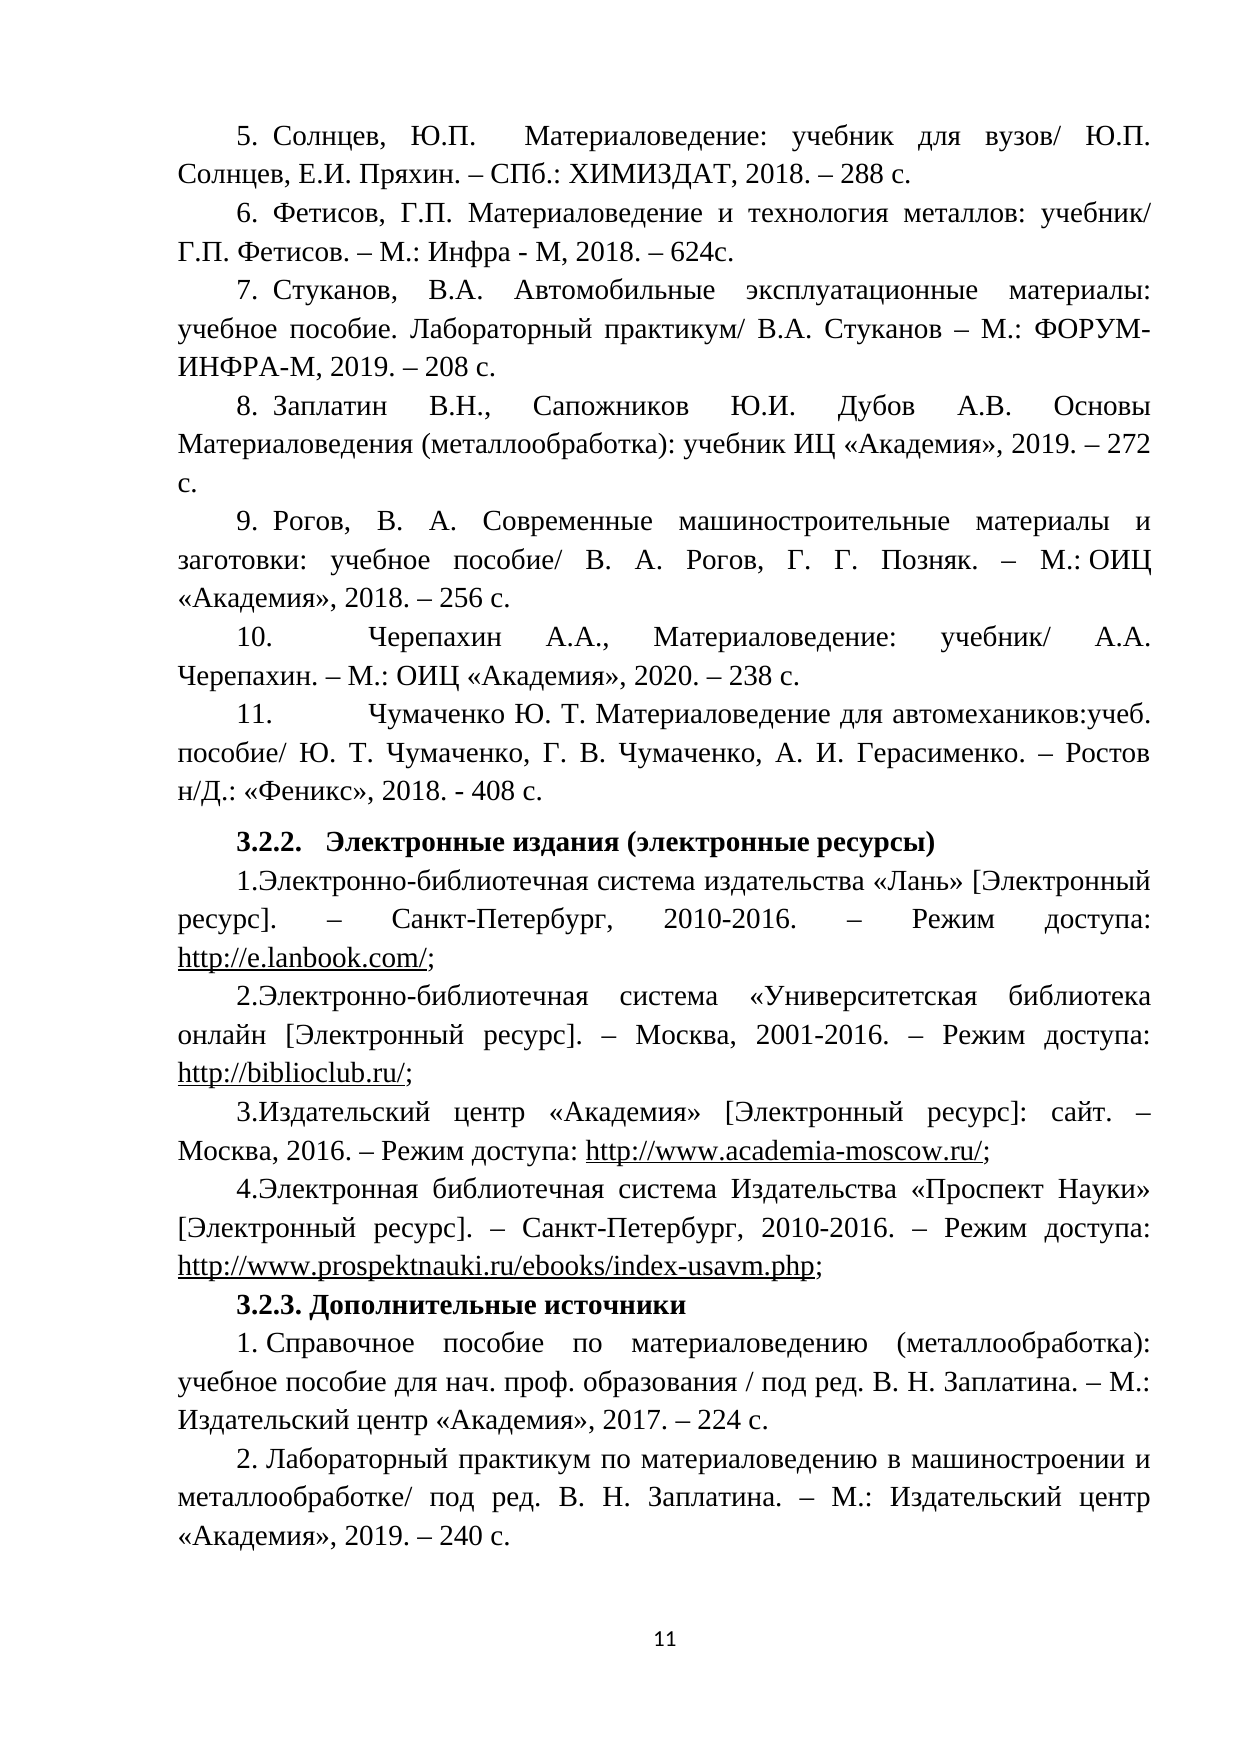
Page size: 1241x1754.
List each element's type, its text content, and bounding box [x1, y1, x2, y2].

text 2.Электронно-библиотечная система «Университетская библиотека онлайн [Электронный ресурс]. – Москва, 2001-2016. – Режим доступа: http://biblioclub.ru/; [177, 978, 1152, 1089]
text 1.Электронно-библиотечная система издательства «Лань» [Электронный ресурс]. – Санкт-Петербург, 2010-2016. – Режим доступа: http://e.lanbook.com/; [177, 863, 1152, 973]
list Черепахин А.А., Материаловедение: учебник/ А.А. Черепахин. – М.: ОИЦ «Академия», 2020. – 238 с. [177, 619, 1152, 691]
list Солнцев, Ю.П. Материаловедение: учебник для вузов/ Ю.П. Солнцев, Е.И. Пряхин. – СПб.: ХИМИЗДАТ, 2018. – 288 с. [177, 118, 1152, 190]
list Фетисов, Г.П. Материаловедение и технология металлов: учебник/ Г.П. Фетисов. – М.: Инфра - М, 2018. – 624с. [177, 195, 1152, 267]
text 4.Электронная библиотечная система Издательства «Проспект Науки» [Электронный ресурс]. – Санкт-Петербург, 2010-2016. – Режим доступа: http://www.prospektnauki.ru/ebooks/index-usavm.php; [177, 1171, 1152, 1282]
list Чумаченко Ю. Т. Материаловедение для автомехаников:учеб. пособие/ Ю. Т. Чумаченко, Г. В. Чумаченко, А. И. Герасименко. – Ростов н/Д.: «Феникс», 2018. - 408 с. [177, 696, 1152, 807]
list Рогов, В. А. Современные машиностроительные материалы и заготовки: учебное пособие/ В. А. Рогов, Г. Г. Позняк. – М.: ОИЦ «Академия», 2018. – 256 с. [177, 503, 1152, 614]
list Лабораторный практикум по материаловедению в машиностроении и металлообработке/ под ред. В. Н. Заплатина. – М.: Издательский центр «Академия», 2019. – 240 с. [177, 1441, 1152, 1552]
text 3.Издательский центр «Академия» [Электронный ресурс]: сайт. – Москва, 2016. – Режим доступа: http://www.academia-moscow.ru/; [177, 1094, 1152, 1166]
text 3.2.3. Дополнительные источники [177, 1287, 1152, 1320]
list Стуканов, В.А. Автомобильные эксплуатационные материалы: учебное пособие. Лабораторный практикум/ В.А. Стуканов – М.: ФОРУМ-ИНФРА-М, 2019. – 208 с. [177, 272, 1152, 383]
list Справочное пособие по материаловедению (металлообработка): учебное пособие для нач. проф. образования / под ред. В. Н. Заплатина. – М.: Издательский центр «Академия», 2017. – 224 с. [177, 1325, 1152, 1436]
list Электронные издания (электронные ресурсы) [177, 824, 1152, 858]
list Заплатин В.Н., Сапожников Ю.И. Дубов А.В. Основы Материаловедения (металлообработка): учебник ИЦ «Академия», 2019. – 272 с. [177, 388, 1152, 498]
